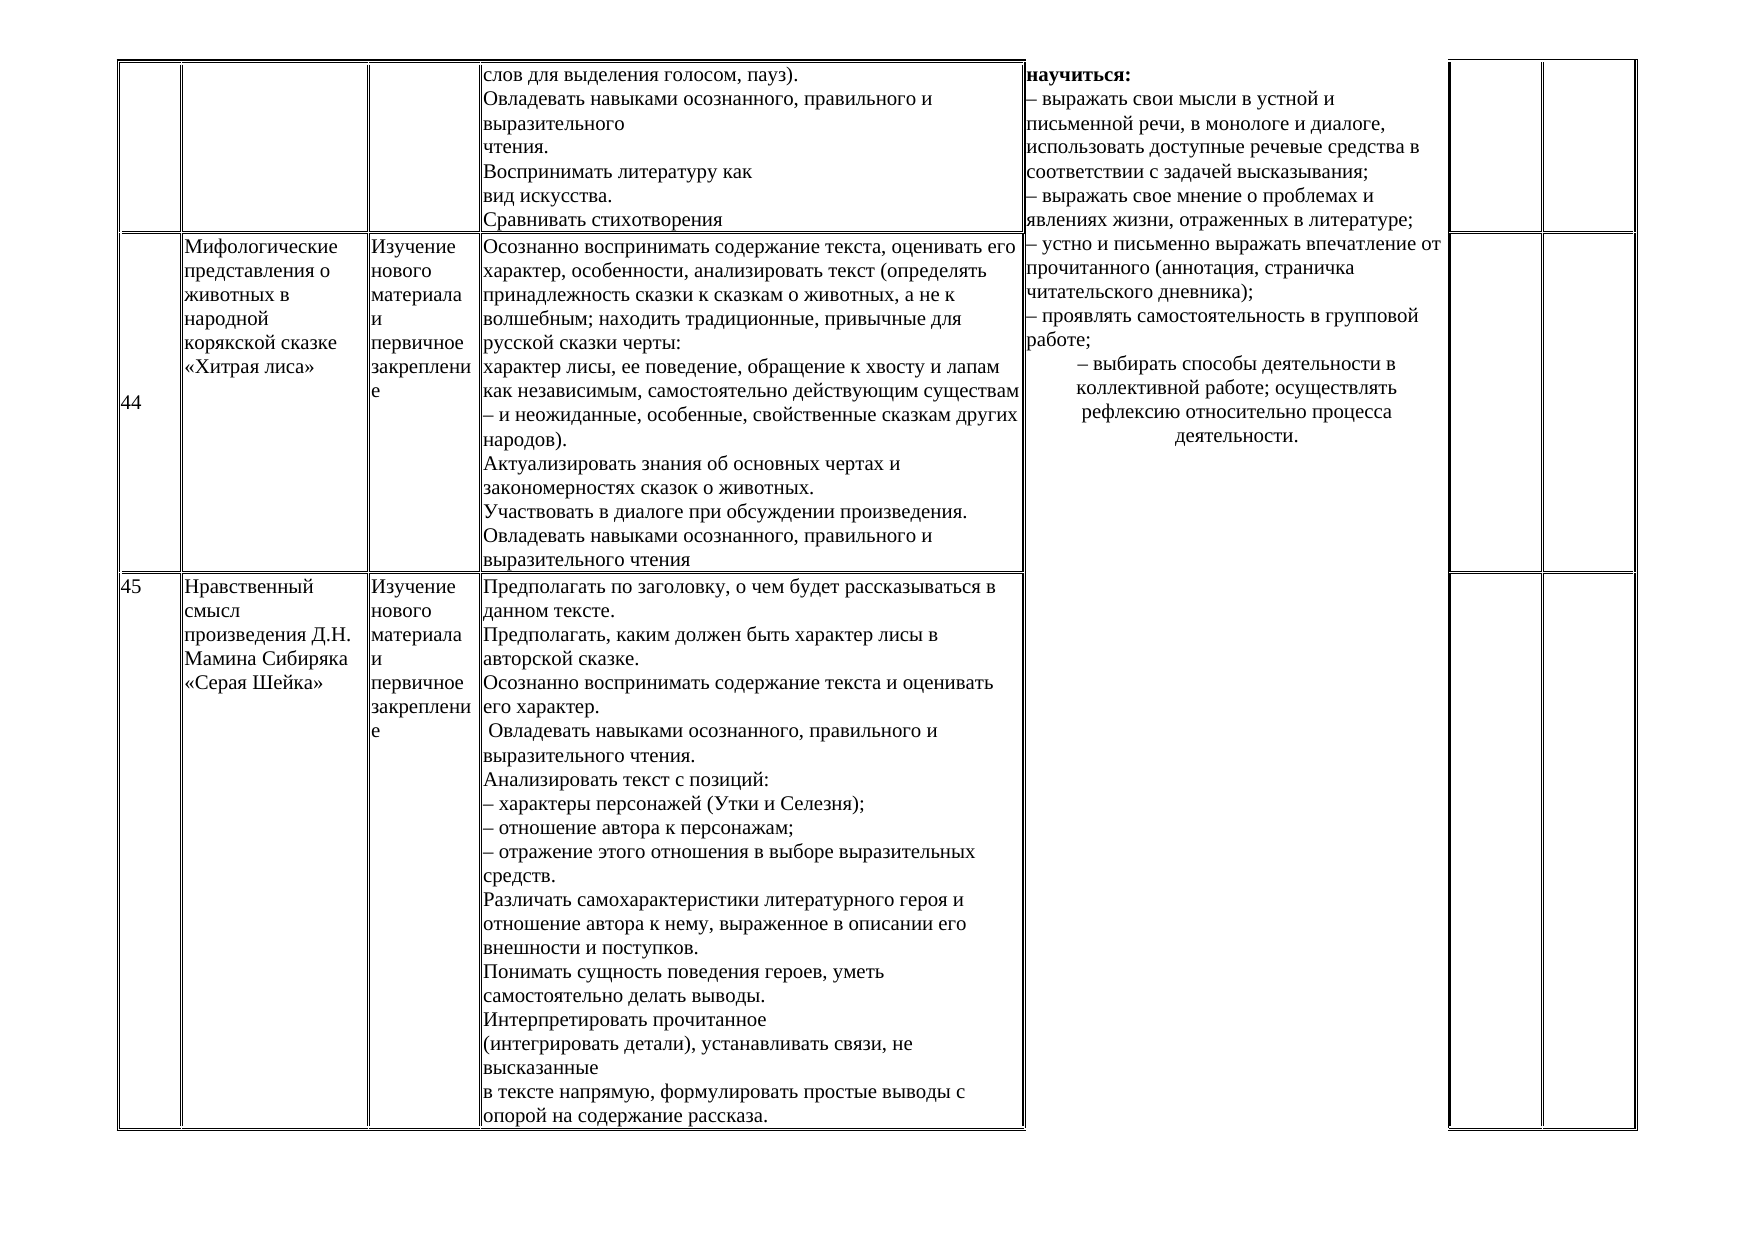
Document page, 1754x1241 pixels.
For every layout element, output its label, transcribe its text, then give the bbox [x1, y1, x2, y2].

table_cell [481, 61, 1024, 231]
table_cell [369, 63, 481, 231]
table_cell 45 [118, 571, 182, 1127]
table_cell Осознанно воспринимать содержание текста, оценивать его характер, особенности, анализировать текст (определять принадлежность сказки к сказкам о животных, а не к волшебным; находить традиционные, привычные для русской сказки черты: характер лисы, ее поведение, обращение к хвосту и лапам как независимым, самостоятельно действующим существам – и неожиданные, особенные, свойственные сказкам других народов). Актуализировать знания об основных чертах и закономерностях сказок о животных. Участвовать в диалоге при обсуждении произведения. Овладевать навыками осознанного, правильного и выразительного чтения [482, 234, 1022, 571]
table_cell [182, 63, 368, 231]
table_cell 44 [118, 231, 182, 571]
table_cell [1451, 234, 1541, 571]
table_cell [1449, 60, 1543, 231]
table_cell [1543, 60, 1634, 231]
table_cell Изучение нового материала и первичное закрепление [370, 234, 479, 571]
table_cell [369, 574, 481, 1127]
table_cell Мифологические представления о животных в народной корякской сказке «Хитрая лиса» [183, 234, 367, 571]
table_cell [1543, 571, 1635, 1127]
table_cell [1544, 231, 1635, 571]
table_cell 43 [120, 63, 182, 231]
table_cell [182, 574, 368, 1127]
table_cell [1449, 574, 1543, 1127]
